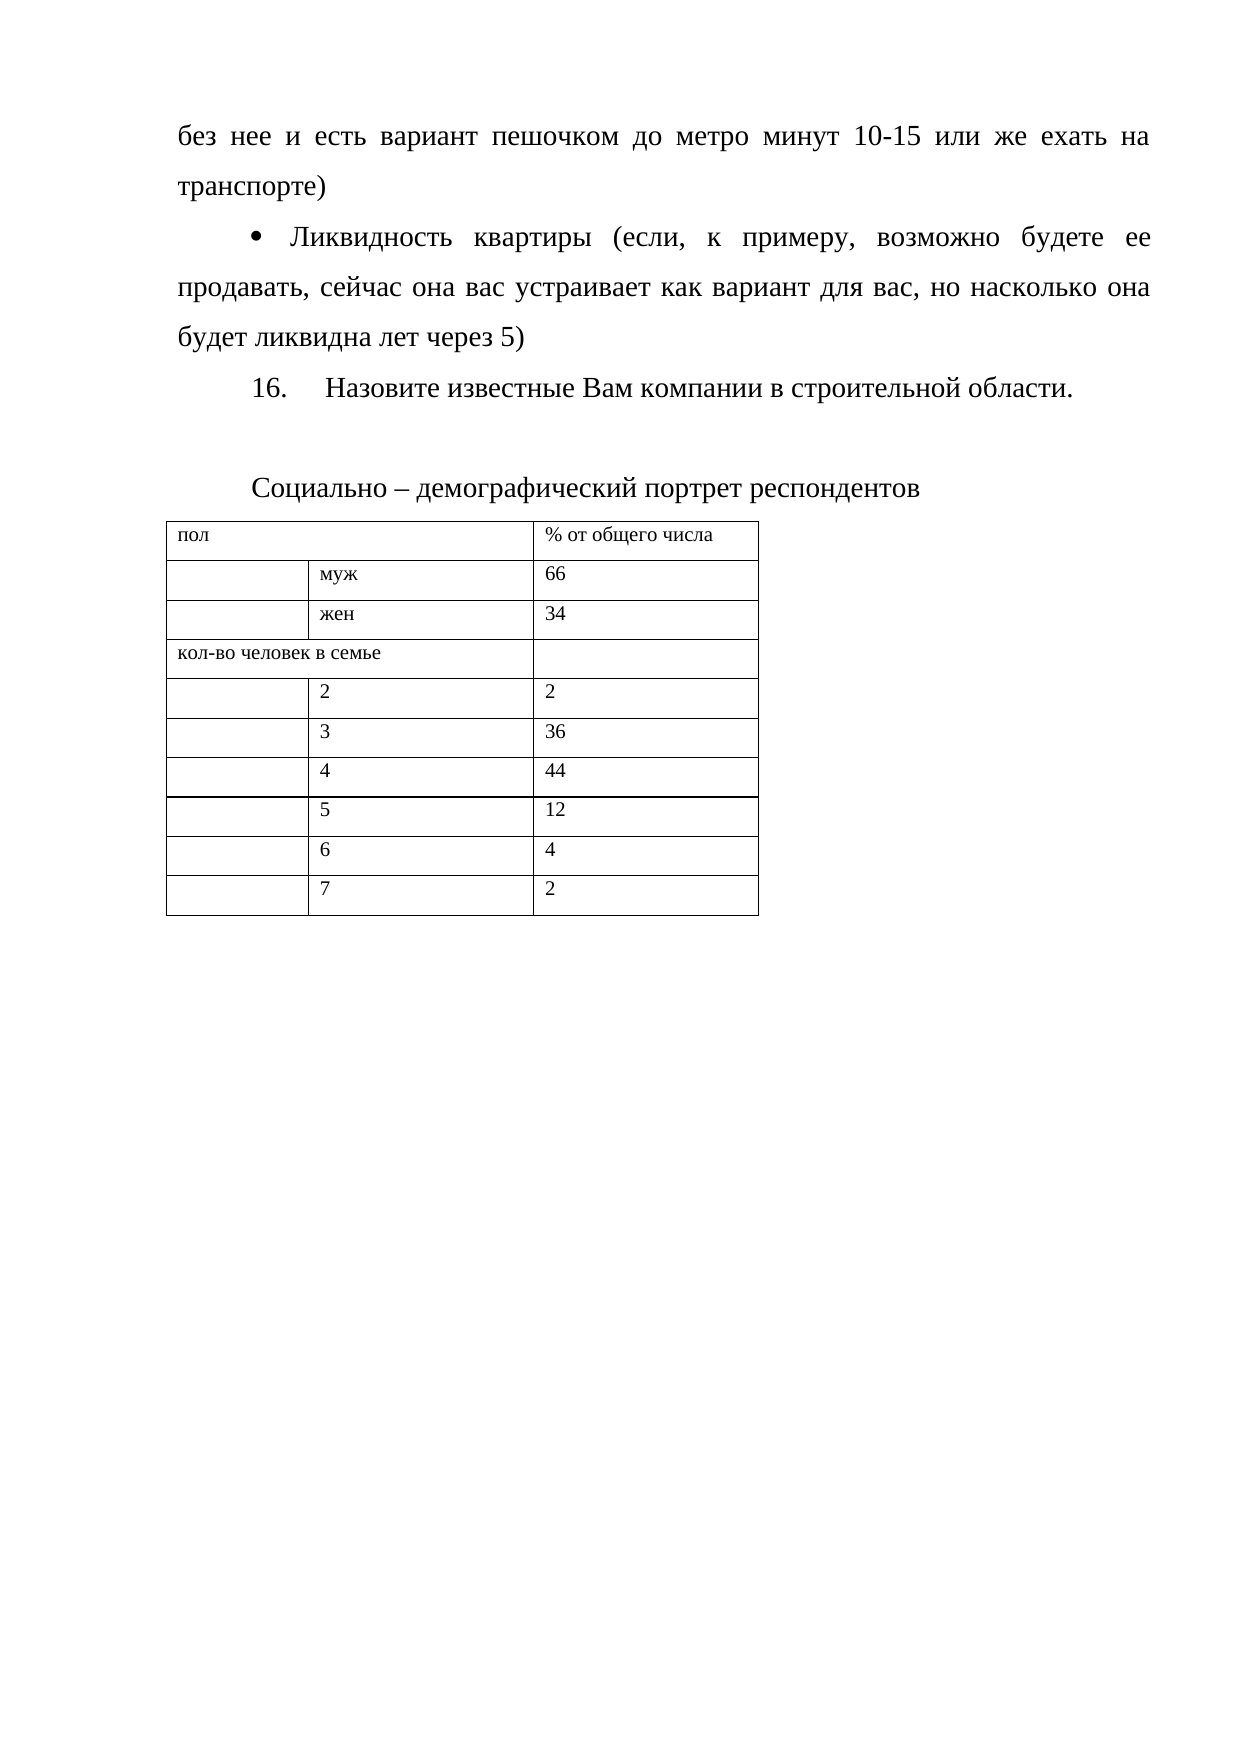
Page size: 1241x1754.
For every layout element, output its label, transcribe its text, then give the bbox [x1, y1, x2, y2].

table_cell 44 [534, 758, 758, 796]
table_cell [167, 758, 308, 796]
table_cell 6 [309, 837, 533, 875]
table_cell [167, 601, 308, 639]
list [177, 118, 1152, 202]
table_cell 2 [534, 876, 758, 914]
table_cell 2 [534, 679, 758, 718]
table_cell муж [309, 561, 533, 599]
table_header % от общего числа [534, 522, 758, 560]
table_cell 5 [309, 798, 533, 836]
table_cell 34 [534, 601, 758, 639]
table_cell [167, 837, 308, 875]
table_cell 66 [534, 561, 758, 599]
table_cell [167, 876, 308, 914]
table_cell [167, 561, 308, 599]
table_cell [534, 640, 758, 678]
text Социально – демографический портрет респондентов [177, 470, 1152, 504]
table_header пол [167, 522, 533, 560]
table_cell [167, 679, 308, 718]
table_cell 12 [534, 798, 758, 836]
table_cell 3 [309, 719, 533, 757]
list Назовите известные Вам компании в строительной области. [177, 370, 1152, 403]
table_cell жен [309, 601, 533, 639]
table_cell [167, 798, 308, 836]
list Ликвидность квартиры (если, к примеру, возможно будете ее продавать, сейчас она вас устраивает как вариант для вас, но насколько она будет ликвидна лет через 5) [177, 219, 1152, 353]
table_cell 36 [534, 719, 758, 757]
table_cell 2 [309, 679, 533, 718]
table_cell 4 [309, 758, 533, 796]
table_cell 7 [309, 876, 533, 914]
table_cell кол-во человек в семье [167, 640, 533, 678]
table_cell 4 [534, 837, 758, 875]
table_cell [167, 719, 308, 757]
